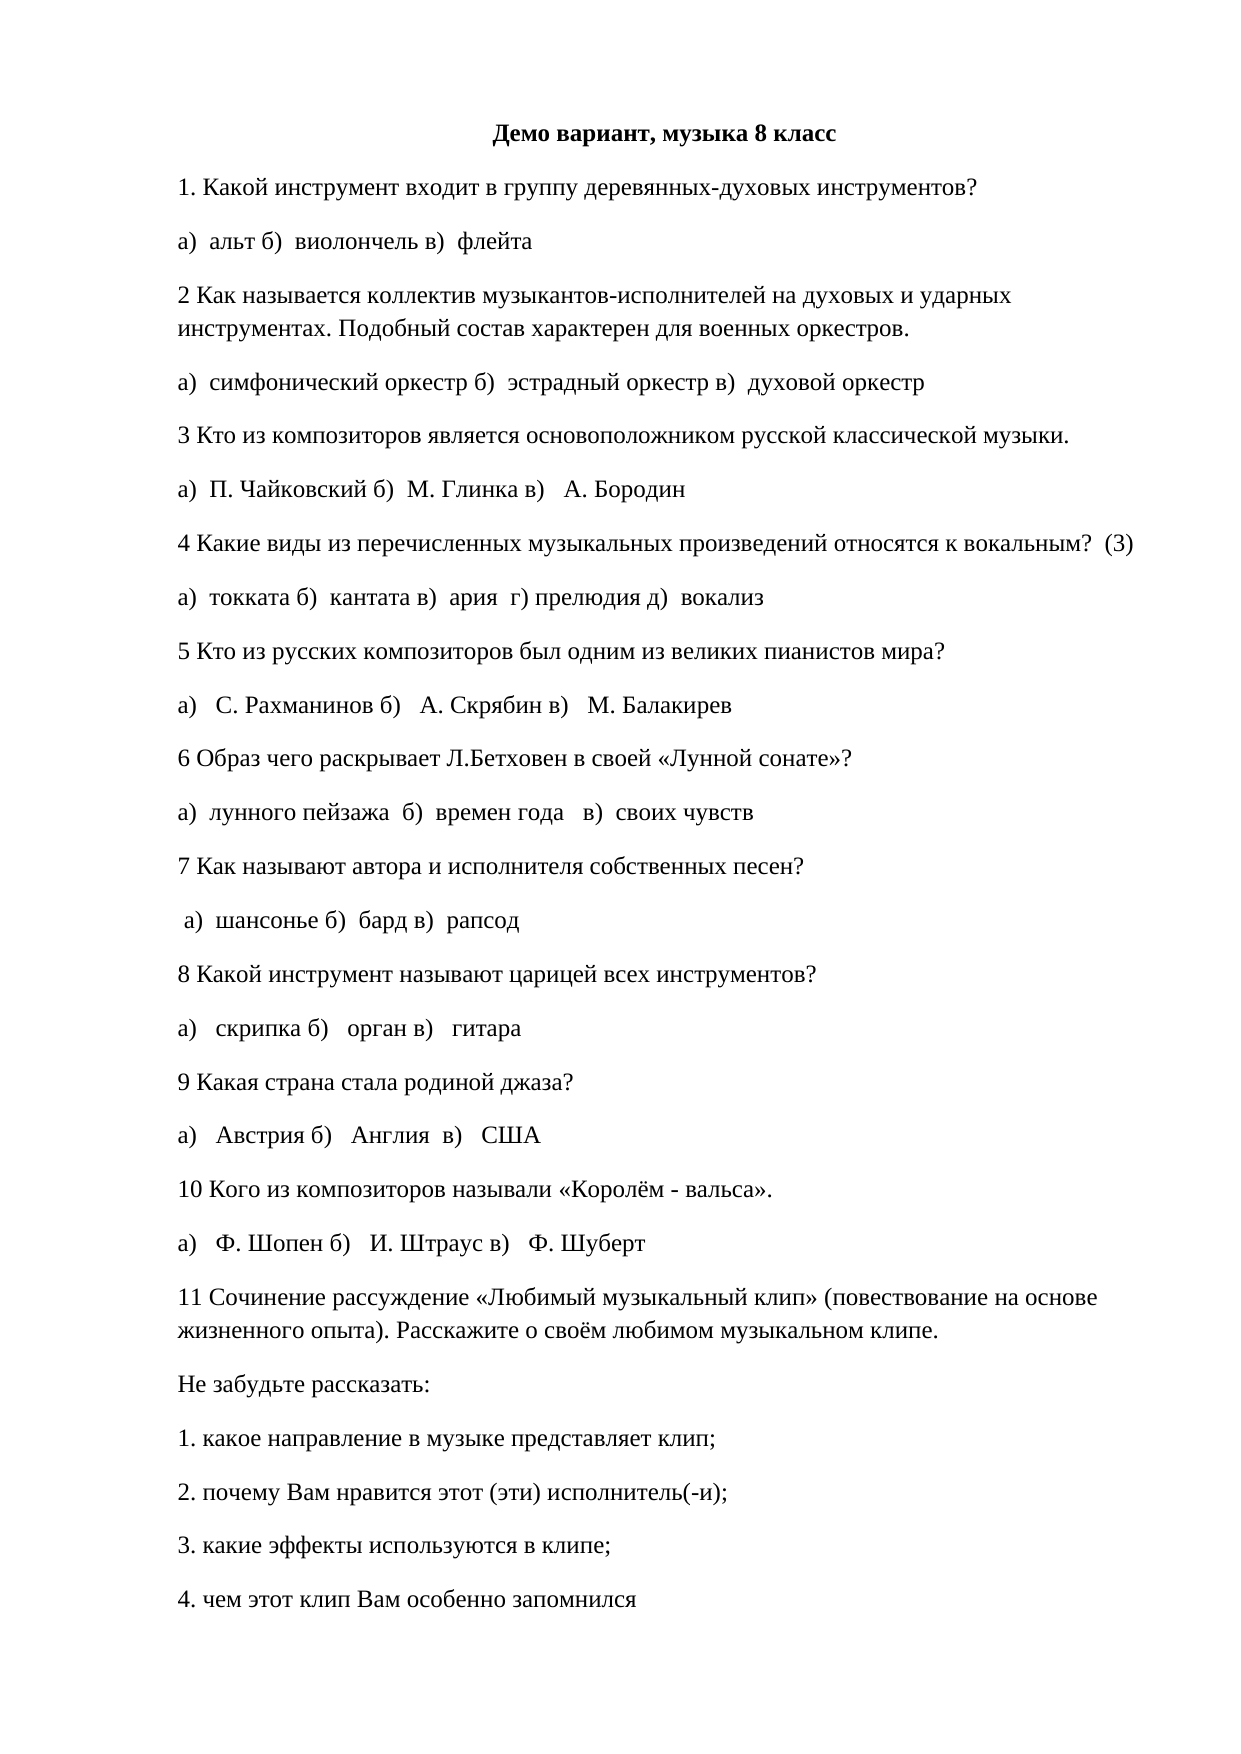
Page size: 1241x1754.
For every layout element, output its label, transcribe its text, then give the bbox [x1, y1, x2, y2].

text а) Австрия б) Англия в) США [177, 1121, 1152, 1149]
text а) лунного пейзажа б) времен года в) своих чувств [177, 797, 1152, 826]
text Не забудьте рассказать: [177, 1369, 1152, 1398]
text 7 Как называют автора и исполнителя собственных песен? [177, 851, 1152, 880]
text а) С. Рахманинов б) А. Скрябин в) М. Балакирев [177, 690, 1152, 718]
text 2 Как называется коллектив музыкантов-исполнителей на духовых и ударных инструментах. Подобный состав характерен для военных оркестров. [177, 280, 1152, 341]
text 8 Какой инструмент называют царицей всех инструментов? [177, 959, 1152, 988]
text 3. какие эффекты используются в клипе; [177, 1531, 1152, 1559]
text а) шансонье б) бард в) рапсод [177, 905, 1152, 934]
text 4. чем этот клип Вам особенно запомнился [177, 1584, 1152, 1613]
text 1. Какой инструмент входит в группу деревянных-духовых инструментов? [177, 172, 1152, 201]
text 10 Кого из композиторов называли «Королём - вальса». [177, 1174, 1152, 1203]
text Демо вариант, музыка 8 класс [177, 118, 1152, 147]
text а) П. Чайковский б) М. Глинка в) А. Бородин [177, 474, 1152, 503]
text 9 Какая страна стала родиной джаза? [177, 1067, 1152, 1095]
text 6 Образ чего раскрывает Л.Бетховен в своей «Лунной сонате»? [177, 743, 1152, 772]
text 5 Кто из русских композиторов был одним из великих пианистов мира? [177, 636, 1152, 664]
text 2. почему Вам нравится этот (эти) исполнитель(-и); [177, 1477, 1152, 1505]
text а) токката б) кантата в) ария г) прелюдия д) вокализ [177, 582, 1152, 611]
text 11 Сочинение рассуждение «Любимый музыкальный клип» (повествование на основе жизненного опыта). Расскажите о своём любимом музыкальном клипе. [177, 1282, 1152, 1344]
text а) альт б) виолончель в) флейта [177, 226, 1152, 254]
text 1. какое направление в музыке представляет клип; [177, 1423, 1152, 1452]
text 3 Кто из композиторов является основоположником русской классической музыки. [177, 420, 1152, 449]
text а) Ф. Шопен б) И. Штраус в) Ф. Шуберт [177, 1228, 1152, 1257]
text 4 Какие виды из перечисленных музыкальных произведений относятся к вокальным? (3) [177, 528, 1152, 557]
text а) симфонический оркестр б) эстрадный оркестр в) духовой оркестр [177, 367, 1152, 395]
text а) скрипка б) орган в) гитара [177, 1013, 1152, 1042]
